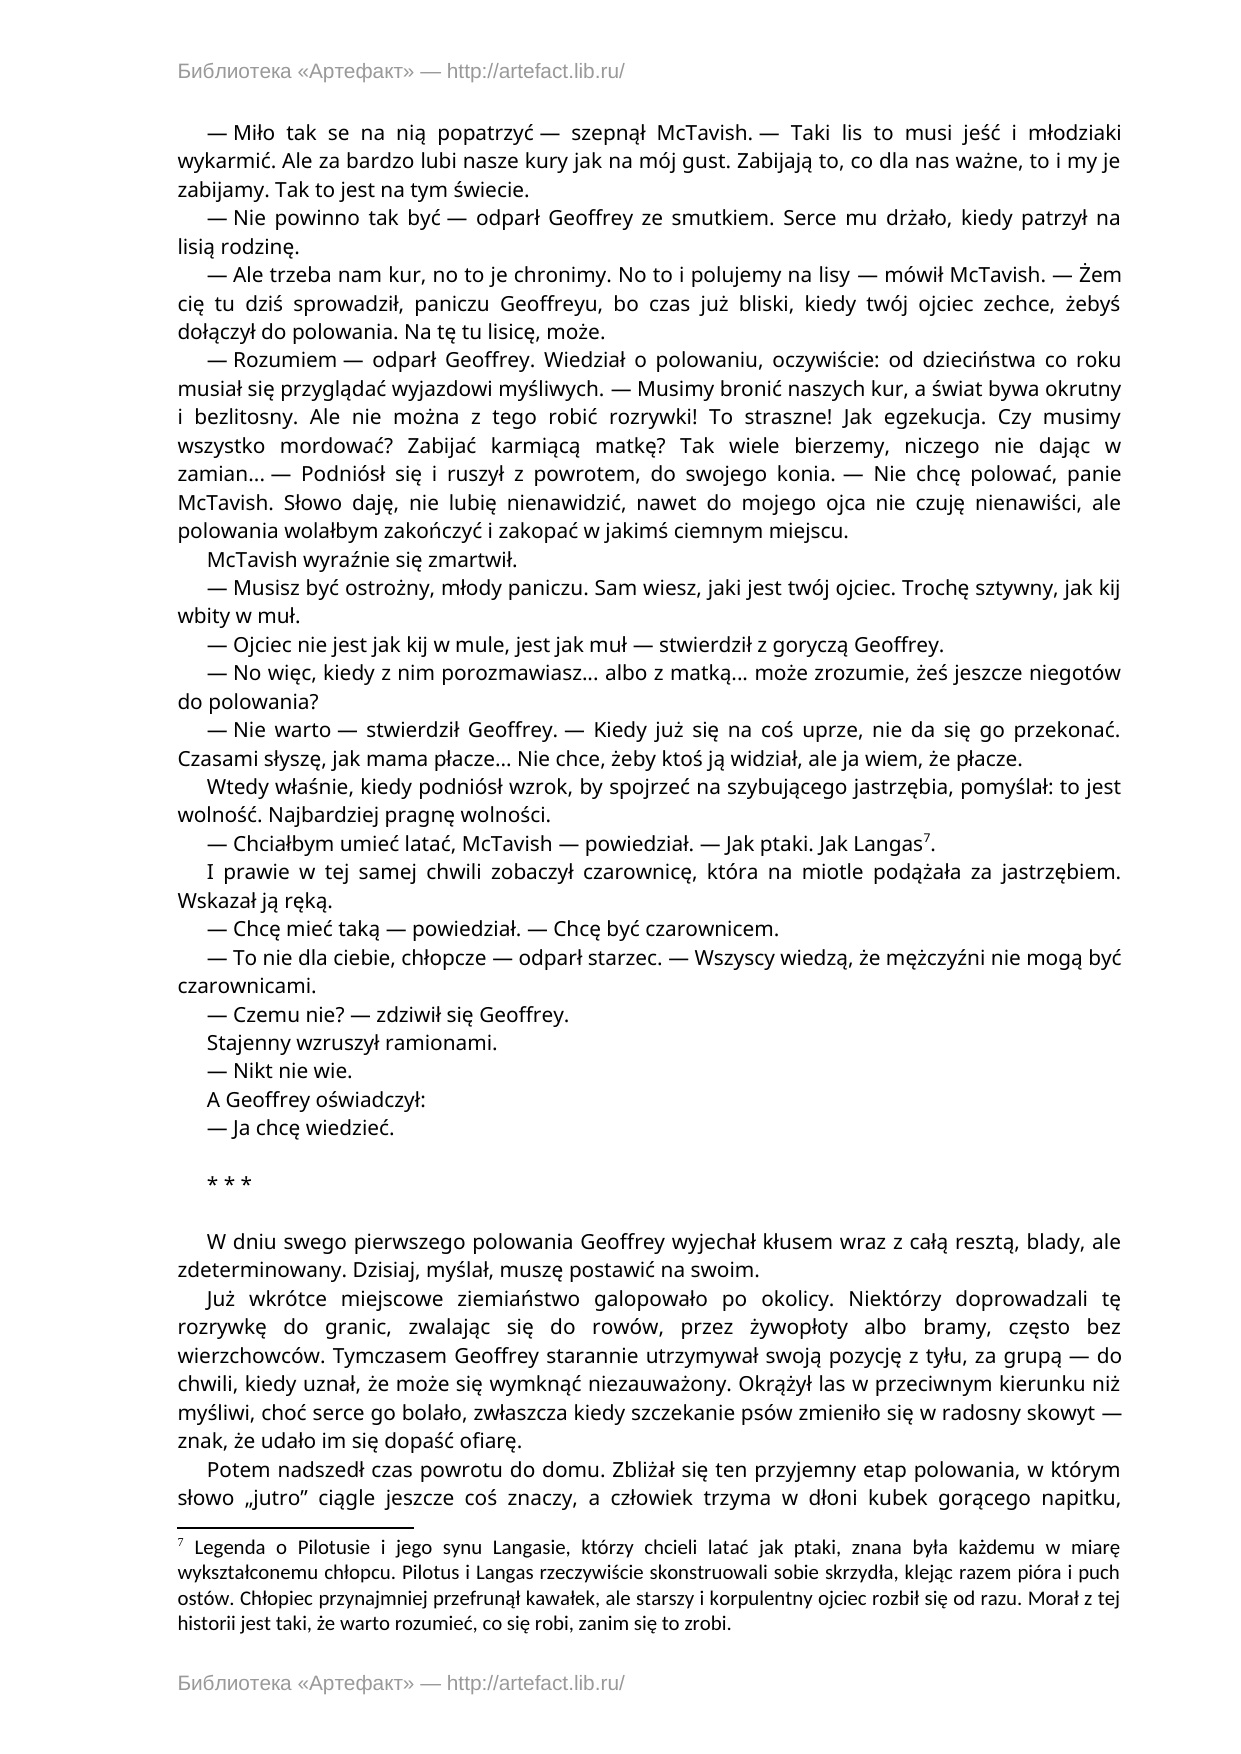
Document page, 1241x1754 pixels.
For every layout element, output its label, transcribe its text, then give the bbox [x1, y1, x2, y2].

text — No więc, kiedy z nim porozmawiasz... albo z matką... może zrozumie, żeś jeszcze niegotów do polowania? [177, 658, 1122, 715]
text — Rozumiem — odparł Geoffrey. Wiedział o polowaniu, oczywiście: od dzieciństwa co roku musiał się przyglądać wyjazdowi myśliwych. — Musimy bronić naszych kur, a świat bywa okrutny i bezlitosny. Ale nie można z tego robić rozrywki! To straszne! Jak egzekucja. Czy musimy wszystko mordować? Zabijać karmiącą matkę? Tak wiele bierzemy, niczego nie dając w zamian... — Podniósł się i ruszył z powrotem, do swojego konia. — Nie chcę polować, panie McTavish. Słowo daję, nie lubię nienawidzić, nawet do mojego ojca nie czuję nienawiści, ale polowania wolałbym zakończyć i zakopać w jakimś ciemnym miejscu. [177, 346, 1122, 545]
text — Ojciec nie jest jak kij w mule, jest jak muł — stwierdził z goryczą Geoffrey. [177, 630, 1122, 658]
text Już wkrótce miejscowe ziemiaństwo galopowało po okolicy. Niektórzy doprowadzali tę rozrywkę do granic, zwalając się do rowów, przez żywopłoty albo bramy, często bez wierzchowców. Tymczasem Geoffrey starannie utrzymywał swoją pozycję z tyłu, za grupą — do chwili, kiedy uznał, że może się wymknąć niezauważony. Okrążył las w przeciwnym kierunku niż myśliwi, choć serce go bolało, zwłaszcza kiedy szczekanie psów zmieniło się w radosny skowyt — znak, że udało im się dopaść ofiarę. [177, 1284, 1122, 1455]
text — Ja chcę wiedzieć. [177, 1113, 1122, 1142]
text — Ale trzeba nam kur, no to je chronimy. No to i polujemy na lisy — mówił McTavish. — Żem cię tu dziś sprowadził, paniczu Geoffreyu, bo czas już bliski, kiedy twój ojciec zechce, żebyś dołączył do polowania. Na tę tu lisicę, może. [177, 260, 1122, 346]
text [177, 1455, 1122, 1512]
text — To nie dla ciebie, chłopcze — odparł starzec. — Wszyscy wiedzą, że mężczyźni nie mogą być czarownicami. [177, 943, 1122, 1000]
text McTavish wyraźnie się zmartwił. [177, 545, 1122, 573]
text I prawie w tej samej chwili zobaczył czarownicę, która na miotle podążała za jastrzębiem. Wskazał ją ręką. [177, 857, 1122, 914]
text Wtedy właśnie, kiedy podniósł wzrok, by spojrzeć na szybującego jastrzębia, pomyślał: to jest wolność. Najbardziej pragnę wolności. [177, 772, 1122, 829]
text — Chciałbym umieć latać, McTavish — powiedział. — Jak ptaki. Jak Langas. [177, 829, 1122, 857]
text — Nikt nie wie. [177, 1057, 1122, 1085]
text — Nie warto — stwierdził Geoffrey. — Kiedy już się na coś uprze, nie da się go przekonać. Czasami słyszę, jak mama płacze... Nie chce, żeby ktoś ją widział, ale ja wiem, że płacze. [177, 715, 1122, 772]
text — Nie powinno tak być — odparł Geoffrey ze smutkiem. Serce mu drżało, kiedy patrzył na lisią rodzinę. [177, 203, 1122, 260]
text — Musisz być ostrożny, młody paniczu. Sam wiesz, jaki jest twój ojciec. Trochę sztywny, jak kij wbity w muł. [177, 573, 1122, 630]
text — Chcę mieć taką — powiedział. — Chcę być czarownicem. [177, 914, 1122, 943]
text Stajenny wzruszył ramionami. [177, 1028, 1122, 1057]
text * * * [177, 1170, 1122, 1199]
text A Geoffrey oświadczył: [177, 1085, 1122, 1113]
text W dniu swego pierwszego polowania Geoffrey wyjechał kłusem wraz z całą resztą, blady, ale zdeterminowany. Dzisiaj, myślał, muszę postawić na swoim. [177, 1227, 1122, 1284]
text — Miło tak se na nią popatrzyć — szepnął McTavish. — Taki lis to musi jeść i młodziaki wykarmić. Ale za bardzo lubi nasze kury jak na mój gust. Zabijają to, co dla nas ważne, to i my je zabijamy. Tak to jest na tym świecie. [177, 118, 1122, 203]
text — Czemu nie? — zdziwił się Geoffrey. [177, 1000, 1122, 1028]
